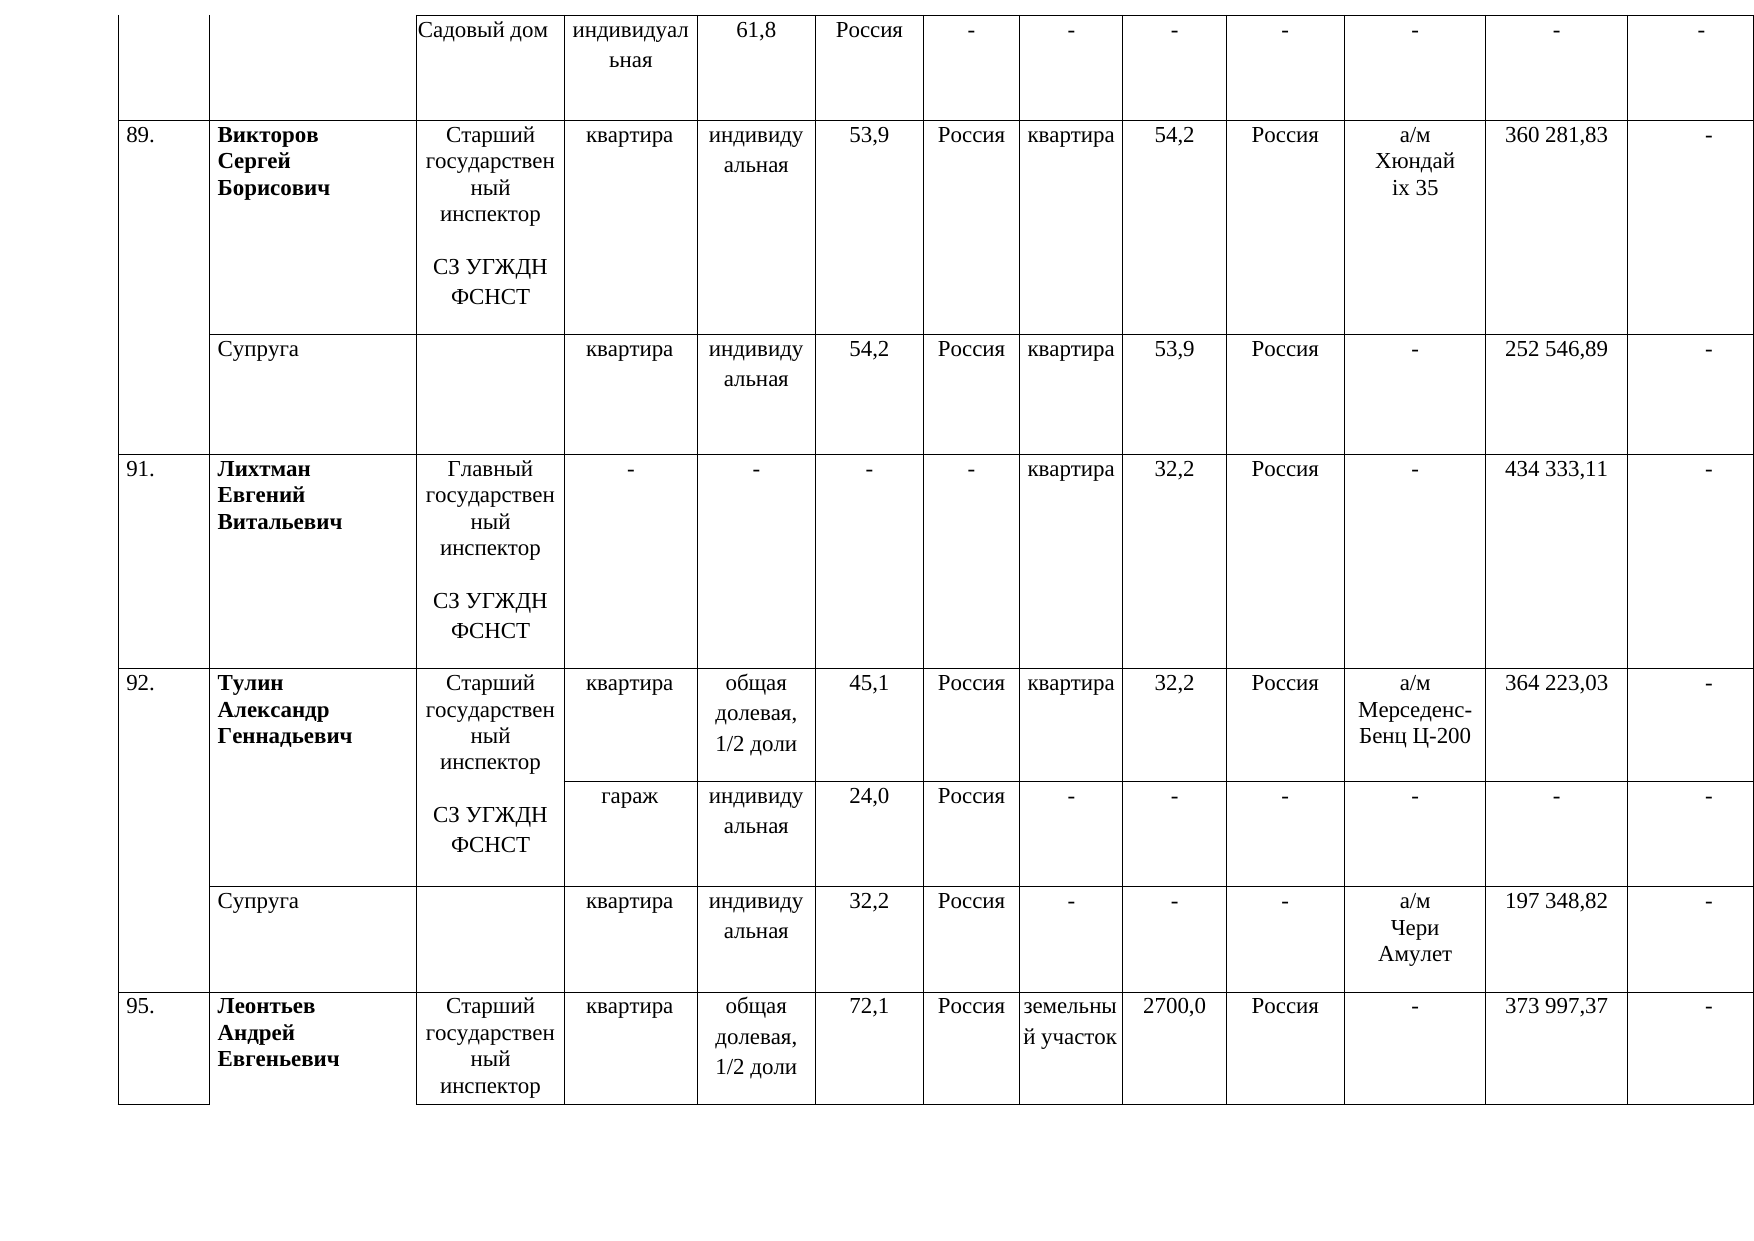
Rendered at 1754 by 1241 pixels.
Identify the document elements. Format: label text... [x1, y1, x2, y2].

table_cell Россия [924, 335, 1019, 454]
table_cell индивидуальная [565, 16, 697, 120]
table_cell - [1628, 993, 1753, 1104]
table_cell Россия [924, 782, 1019, 886]
table_cell - [1628, 669, 1753, 781]
table_cell квартира [1020, 121, 1122, 334]
table_cell 53,9 [1123, 335, 1226, 454]
table_cell - [1628, 455, 1753, 668]
table_cell гараж [565, 782, 697, 886]
table_cell Россия [1227, 455, 1344, 668]
table_cell а/м Хюндай ix 35 [1345, 121, 1485, 334]
table_cell квартира [565, 669, 697, 781]
table_cell - [1628, 121, 1753, 334]
table_cell Супруга [210, 335, 416, 454]
table_cell квартира [1020, 669, 1122, 781]
table_cell - [1123, 16, 1226, 120]
table_cell 54,2 [1123, 121, 1226, 334]
table_cell - [1123, 887, 1226, 992]
table_cell общая долевая, 1/2 доли [698, 669, 815, 781]
table_cell [119, 669, 209, 992]
table_cell квартира [565, 121, 697, 334]
table_cell индивидуальная [698, 121, 815, 334]
table_cell индивидуальная [698, 887, 815, 992]
table_cell - [924, 16, 1019, 120]
table_cell Россия [1227, 335, 1344, 454]
table_cell Россия [924, 993, 1019, 1104]
table_cell 53,9 [816, 121, 923, 334]
table_cell - [1227, 16, 1344, 120]
table_cell 2700,0 [1123, 993, 1226, 1104]
table_cell 32,2 [816, 887, 923, 992]
table_cell Супруга [210, 887, 416, 992]
table_cell - [1345, 993, 1485, 1104]
table_cell - [1020, 782, 1122, 886]
table_cell общая долевая, 1/2 доли [698, 993, 815, 1104]
table_cell индивидуальная [698, 782, 815, 886]
table_cell Главный государственный инспектор СЗ УГЖДН ФСНСТ [417, 455, 564, 668]
table_cell 364 223,03 [1486, 669, 1627, 781]
table_cell [119, 993, 209, 1104]
table_cell Россия [924, 669, 1019, 781]
table_cell 360 281,83 [1486, 121, 1627, 334]
table_cell Садовый дом [417, 16, 564, 120]
table_cell квартира [1020, 335, 1122, 454]
table_cell - [1345, 335, 1485, 454]
table_cell 54,2 [816, 335, 923, 454]
table_cell Россия [924, 121, 1019, 334]
table_cell Лихтман Евгений Витальевич [210, 455, 416, 668]
table_cell 61,8 [698, 16, 815, 120]
table_cell 32,2 [1123, 455, 1226, 668]
table_cell индивидуальная [698, 335, 815, 454]
table_cell - [1227, 782, 1344, 886]
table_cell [210, 993, 416, 1104]
table_cell квартира [565, 887, 697, 992]
table_cell Россия [1227, 993, 1344, 1104]
table_cell - [1020, 887, 1122, 992]
table_cell - [1123, 782, 1226, 886]
table_cell 197 348,82 [1486, 887, 1627, 992]
table_cell [119, 455, 209, 668]
table_cell а/м Мерседенс-Бенц Ц-200 [1345, 669, 1485, 781]
table_cell Старший государственный инспектор СЗ УГЖДН ФСНСТ [417, 121, 564, 334]
table_cell - [816, 455, 923, 668]
table_cell - [1345, 455, 1485, 668]
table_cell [417, 993, 564, 1104]
table_cell 72,1 [816, 993, 923, 1104]
table_cell 373 997,37 [1486, 993, 1627, 1104]
table_cell квартира [565, 335, 697, 454]
table_cell [417, 335, 564, 454]
table_cell - [698, 455, 815, 668]
table_cell квартира [1020, 455, 1122, 668]
table_cell Викторов Сергей Борисович [210, 121, 416, 334]
table_cell [417, 887, 564, 992]
table_cell квартира [565, 993, 697, 1104]
table_cell - [565, 455, 697, 668]
table_cell 32,2 [1123, 669, 1226, 781]
table_cell Тулин Александр Геннадьевич [210, 669, 416, 886]
table_cell 45,1 [816, 669, 923, 781]
table_cell 434 333,11 [1486, 455, 1627, 668]
table_cell - [924, 455, 1019, 668]
table_cell - [1628, 16, 1753, 120]
table_cell земельный участок [1020, 993, 1122, 1104]
table_cell - [1628, 335, 1753, 454]
table_cell Старший государственный инспектор СЗ УГЖДН ФСНСТ [417, 669, 564, 886]
table_cell Россия [1227, 121, 1344, 334]
table_cell Россия [1227, 669, 1344, 781]
table_cell а/м Чери Амулет [1345, 887, 1485, 992]
table_cell - [1227, 887, 1344, 992]
table_cell 24,0 [816, 782, 923, 886]
table_cell [119, 121, 209, 454]
table_cell Россия [816, 16, 923, 120]
table_cell - [1486, 782, 1627, 886]
table_cell 252 546,89 [1486, 335, 1627, 454]
table_cell - [1628, 887, 1753, 992]
table_cell - [1020, 16, 1122, 120]
table_cell - [1628, 782, 1753, 886]
table_cell - [1486, 16, 1627, 120]
table_cell Россия [924, 887, 1019, 992]
table_cell - [1345, 782, 1485, 886]
table_cell - [1345, 16, 1485, 120]
